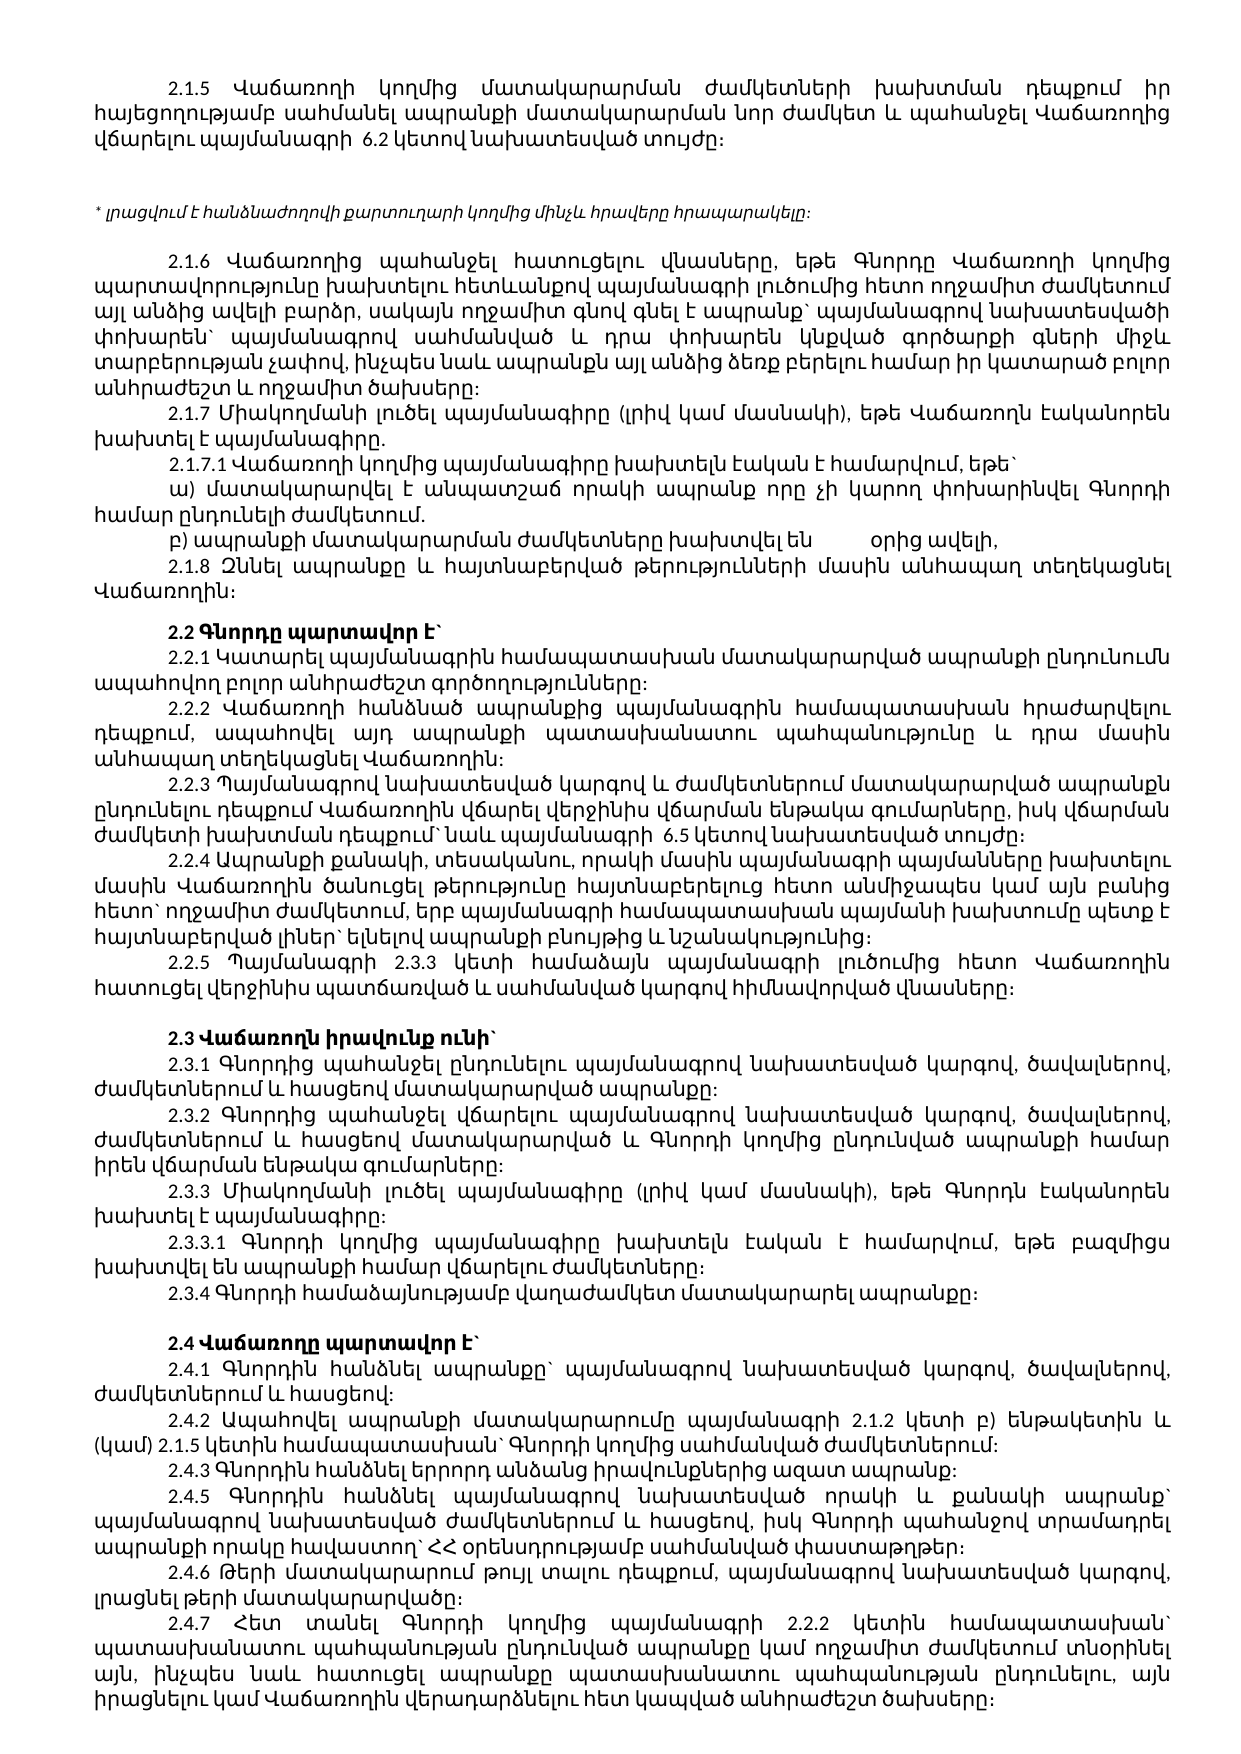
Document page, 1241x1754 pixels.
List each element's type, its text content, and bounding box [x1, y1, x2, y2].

text 2.4.6 Թերի մատակարարում թույլ տալու դեպքում, պայմանագրով նախատեսված կարգով, լրացնել թերի մատակարարվածը։ [94, 1559, 1171, 1610]
text 2.3.2 Գնորդից պահանջել վճարելու պայմանագրով նախատեսված կարգով, ծավալներով, ժամկետներում և հասցեով մատակարարված և Գնորդի կողմից ընդունված ապրանքի համար իրեն վճարման ենթակա գումարները: [94, 1102, 1171, 1178]
text 2.2 Գնորդը պարտավոր է` [94, 619, 1171, 644]
text 2.4.3 Գնորդին հանձնել երրորդ անձանց իրավունքներից ազատ ապրանք: [94, 1458, 1171, 1483]
text 2.3.4 Գնորդի համաձայնությամբ վաղաժամկետ մատակարարել ապրանքը։ [94, 1280, 1171, 1305]
text 2.3 Վաճառողն իրավունք ունի` [94, 1026, 1171, 1051]
text 2.4.1 Գնորդին հանձնել ապրանքը` պայմանագրով նախատեսված կարգով, ծավալներով, ժամկետներում և հասցեով: [94, 1356, 1171, 1407]
text 2.2.5 Պայմանագրի 2.3.3 կետի համաձայն պայմանագրի լուծումից հետո Վաճառողին հատուցել վերջինիս պատճառված և սահմանված կարգով հիմնավորված վնասները։ [94, 949, 1171, 1000]
text ա) մատակարարվել է անպատշաճ որակի ապրանք որը չի կարող փոխարինվել Գնորդի համար ընդունելի ժամկետում. [94, 477, 1171, 527]
text 2.3.3.1 Գնորդի կողմից պայմանագիրը խախտելն էական է համարվում, եթե բազմիցս խախտվել են ապրանքի համար վճարելու ժամկետները։ [94, 1229, 1171, 1280]
text 2.2.1 Կատարել պայմանագրին համապատասխան մատակարարված ապրանքի ընդունումն ապահովող բոլոր անհրաժեշտ գործողությունները: [94, 644, 1171, 695]
text * լրացվում է հանձնաժողովի քարտուղարի կողմից մինչև հրավերը հրապարակելը: [94, 202, 1171, 222]
text 2.1.7.1 Վաճառողի կողմից պայմանագիրը խախտելն էական է համարվում, եթե` [94, 451, 1171, 477]
text 2.3.3 Միակողմանի լուծել պայմանագիրը (լրիվ կամ մասնակի), եթե Գնորդն էականորեն խախտել է պայմանագիրը: [94, 1178, 1171, 1229]
text 2.4.2 Ապահովել ապրանքի մատակարարումը պայմանագրի 2.1.2 կետի բ) ենթակետին և (կամ) 2.1.5 կետին համապատասխան` Գնորդի կողմից սահմանված ժամկետներում: [94, 1407, 1171, 1458]
text 2.4.7 Հետ տանել Գնորդի կողմից պայմանագրի 2.2.2 կետին համապատասխան` պատասխանատու պահպանության ընդունված ապրանքը կամ ողջամիտ ժամկետում տնօրինել այն, ինչպես նաև հատուցել ապրանքը պատասխանատու պահպանության ընդունելու, այն իրացնելու կամ Վաճառողին վերադարձնելու հետ կապված անհրաժեշտ ծախսերը։ [94, 1610, 1171, 1712]
text 2.2.2 Վաճառողի հանձնած ապրանքից պայմանագրին համապատասխան հրաժարվելու դեպքում, ապահովել այդ ապրանքի պատասխանատու պահպանությունը և դրա մասին անհապաղ տեղեկացնել Վաճառողին: [94, 695, 1171, 771]
text բ) ապրանքի մատակարարման ժամկետները խախտվել են օրից ավելի, [94, 527, 1171, 553]
text 2.1.8 Զննել ապրանքը և հայտնաբերված թերությունների մասին անհապաղ տեղեկացնել Վաճառողին։ [94, 553, 1171, 604]
text 2.3.1 Գնորդից պահանջել ընդունելու պայմանագրով նախատեսված կարգով, ծավալներով, ժամկետներում և հասցեով մատակարարված ապրանքը: [94, 1051, 1171, 1102]
text 2.2.3 Պայմանագրով նախատեսված կարգով և ժամկետներում մատակարարված ապրանքն ընդունելու դեպքում Վաճառողին վճարել վերջինիս վճարման ենթակա գումարները, իսկ վճարման ժամկետի խախտման դեպքում` նաև պայմանագրի 6.5 կետով նախատեսված տույժը։ [94, 771, 1171, 848]
text 2.1.7 Միակողմանի լուծել պայմանագիրը (լրիվ կամ մասնակի), եթե Վաճառողն էականորեն խախտել է պայմանագիրը. [94, 400, 1171, 451]
text 2.4.5 Գնորդին հանձնել պայմանագրով նախատեսված որակի և քանակի ապրանք` պայմանագրով նախատեսված ժամկետներում և հասցեով, իսկ Գնորդի պահանջով տրամադրել ապրանքի որակը հավաստող` ՀՀ օրենսդրությամբ սահմանված փաստաթղթեր։ [94, 1483, 1171, 1559]
text 2.1.6 Վաճառողից պահանջել հատուցելու վնասները, եթե Գնորդը Վաճառողի կողմից պարտավորությունը խախտելու հետևանքով պայմանագրի լուծումից հետո ողջամիտ ժամկետում այլ անձից ավելի բարձր, սակայն ողջամիտ գնով գնել է ապրանք` պայմանագրով նախատեսվածի փոխարեն` պայմանագրով սահմանված և դրա փոխարեն կնքված գործարքի գների միջև տարբերության չափով, ինչպես նաև ապրանքն այլ անձից ձեռք բերելու համար իր կատարած բոլոր անհրաժեշտ և ողջամիտ ծախսերը: [94, 248, 1171, 400]
text 2.4 Վաճառողը պարտավոր է` [94, 1331, 1171, 1356]
text 2.1.5 Վաճառողի կողմից մատակարարման ժամկետների խախտման դեպքում իր հայեցողությամբ սահմանել ապրանքի մատակարարման նոր ժամկետ և պահանջել Վաճառողից վճարելու պայմանագրի 6.2 կետով նախատեսված տույժը։ [94, 75, 1171, 151]
text 2.2.4 Ապրանքի քանակի, տեսականու, որակի մասին պայմանագրի պայմանները խախտելու մասին Վաճառողին ծանուցել թերությունը հայտնաբերելուց հետո անմիջապես կամ այն բանից հետո` ողջամիտ ժամկետում, երբ պայմանագրի համապատասխան պայմանի խախտումը պետք է հայտնաբերված լիներ` ելնելով ապրանքի բնույթից և նշանակությունից։ [94, 848, 1171, 949]
